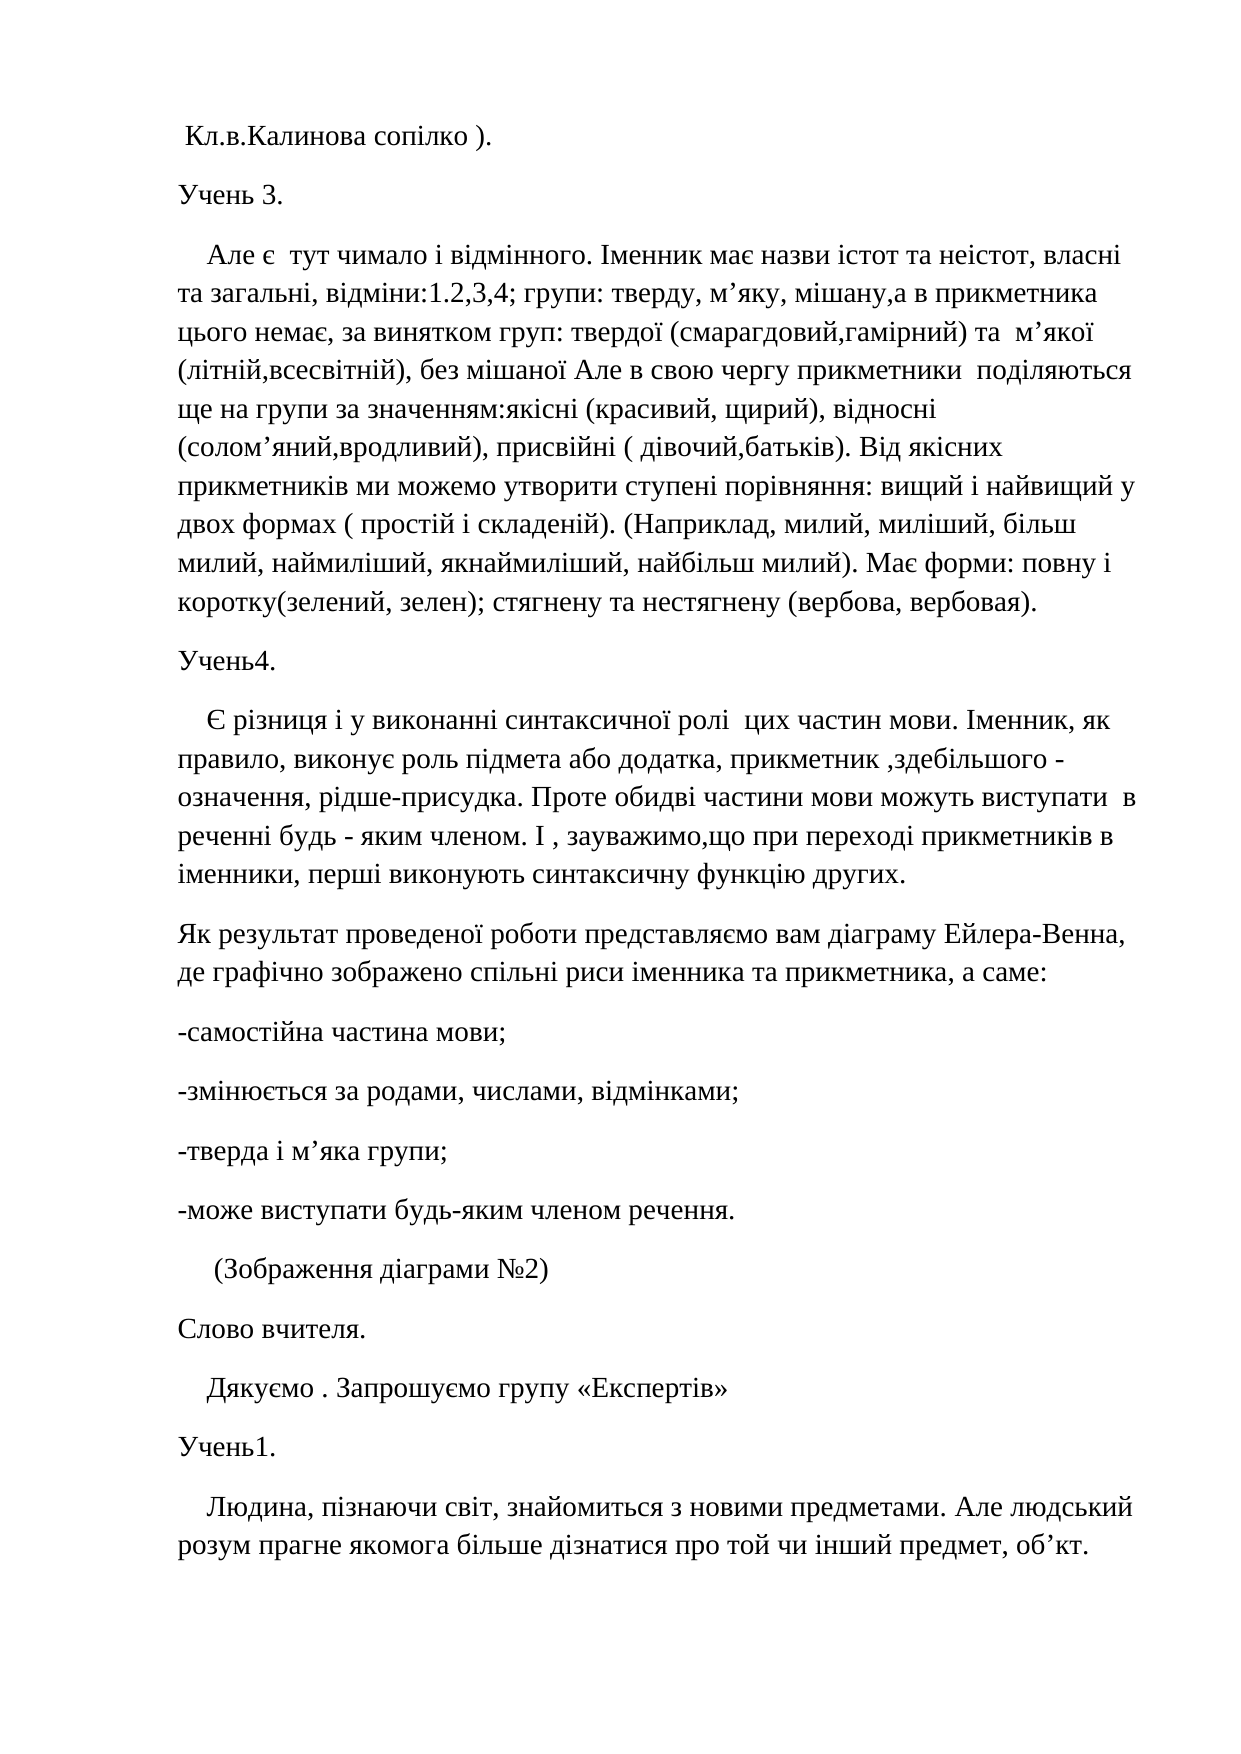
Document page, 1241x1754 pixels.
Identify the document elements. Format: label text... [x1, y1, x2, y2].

text Кл.в.Калинова сопілко ). [177, 118, 1152, 152]
text Учень1. [177, 1429, 1152, 1463]
text Учень4. [177, 643, 1152, 677]
text Учень 3. [177, 177, 1152, 211]
text Є різниця і у виконанні синтаксичної ролі цих частин мови. Іменник, як правило, виконує роль підмета або додатка, прикметник ,здебільшого - означення, рідше-присудка. Проте обидві частини мови можуть виступати в реченні будь - яким членом. І , зауважимо,що при переході прикметників в іменники, перші виконують синтаксичну функцію других. [177, 702, 1152, 890]
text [177, 1489, 1152, 1561]
text -тверда і м’яка групи; [177, 1133, 1152, 1166]
text Як результат проведеної роботи представляємо вам діаграму Ейлера-Венна, де графічно зображено спільні риси іменника та прикметника, а саме: [177, 916, 1152, 988]
text -змінюється за родами, числами, відмінками; [177, 1073, 1152, 1107]
text Слово вчителя. [177, 1311, 1152, 1344]
text -самостійна частина мови; [177, 1014, 1152, 1047]
text Дякуємо . Запрошуємо групу «Експертів» [177, 1370, 1152, 1404]
text Але є тут чимало і відмінного. Іменник має назви істот та неістот, власні та загальні, відміни:1.2,3,4; групи: тверду, м’яку, мішану,а в прикметника цього немає, за винятком груп: твердої (смарагдовий,гамірний) та м’якої (літній,всесвітній), без мішаної Але в свою чергу прикметники поділяються ще на групи за значенням:якісні (красивий, щирий), відносні (солом’яний,вродливий), присвійні ( дівочий,батьків). Від якісних прикметників ми можемо утворити ступені порівняння: вищий і найвищий у двох формах ( простій і складеній). (Наприклад, милий, миліший, більш милий, наймиліший, якнаймиліший, найбільш милий). Має форми: повну і коротку(зелений, зелен); стягнену та нестягнену (вербова, вербовая). [177, 237, 1152, 617]
text -може виступати будь-яким членом речення. [177, 1192, 1152, 1226]
text (Зображення діаграми №2) [177, 1251, 1152, 1285]
